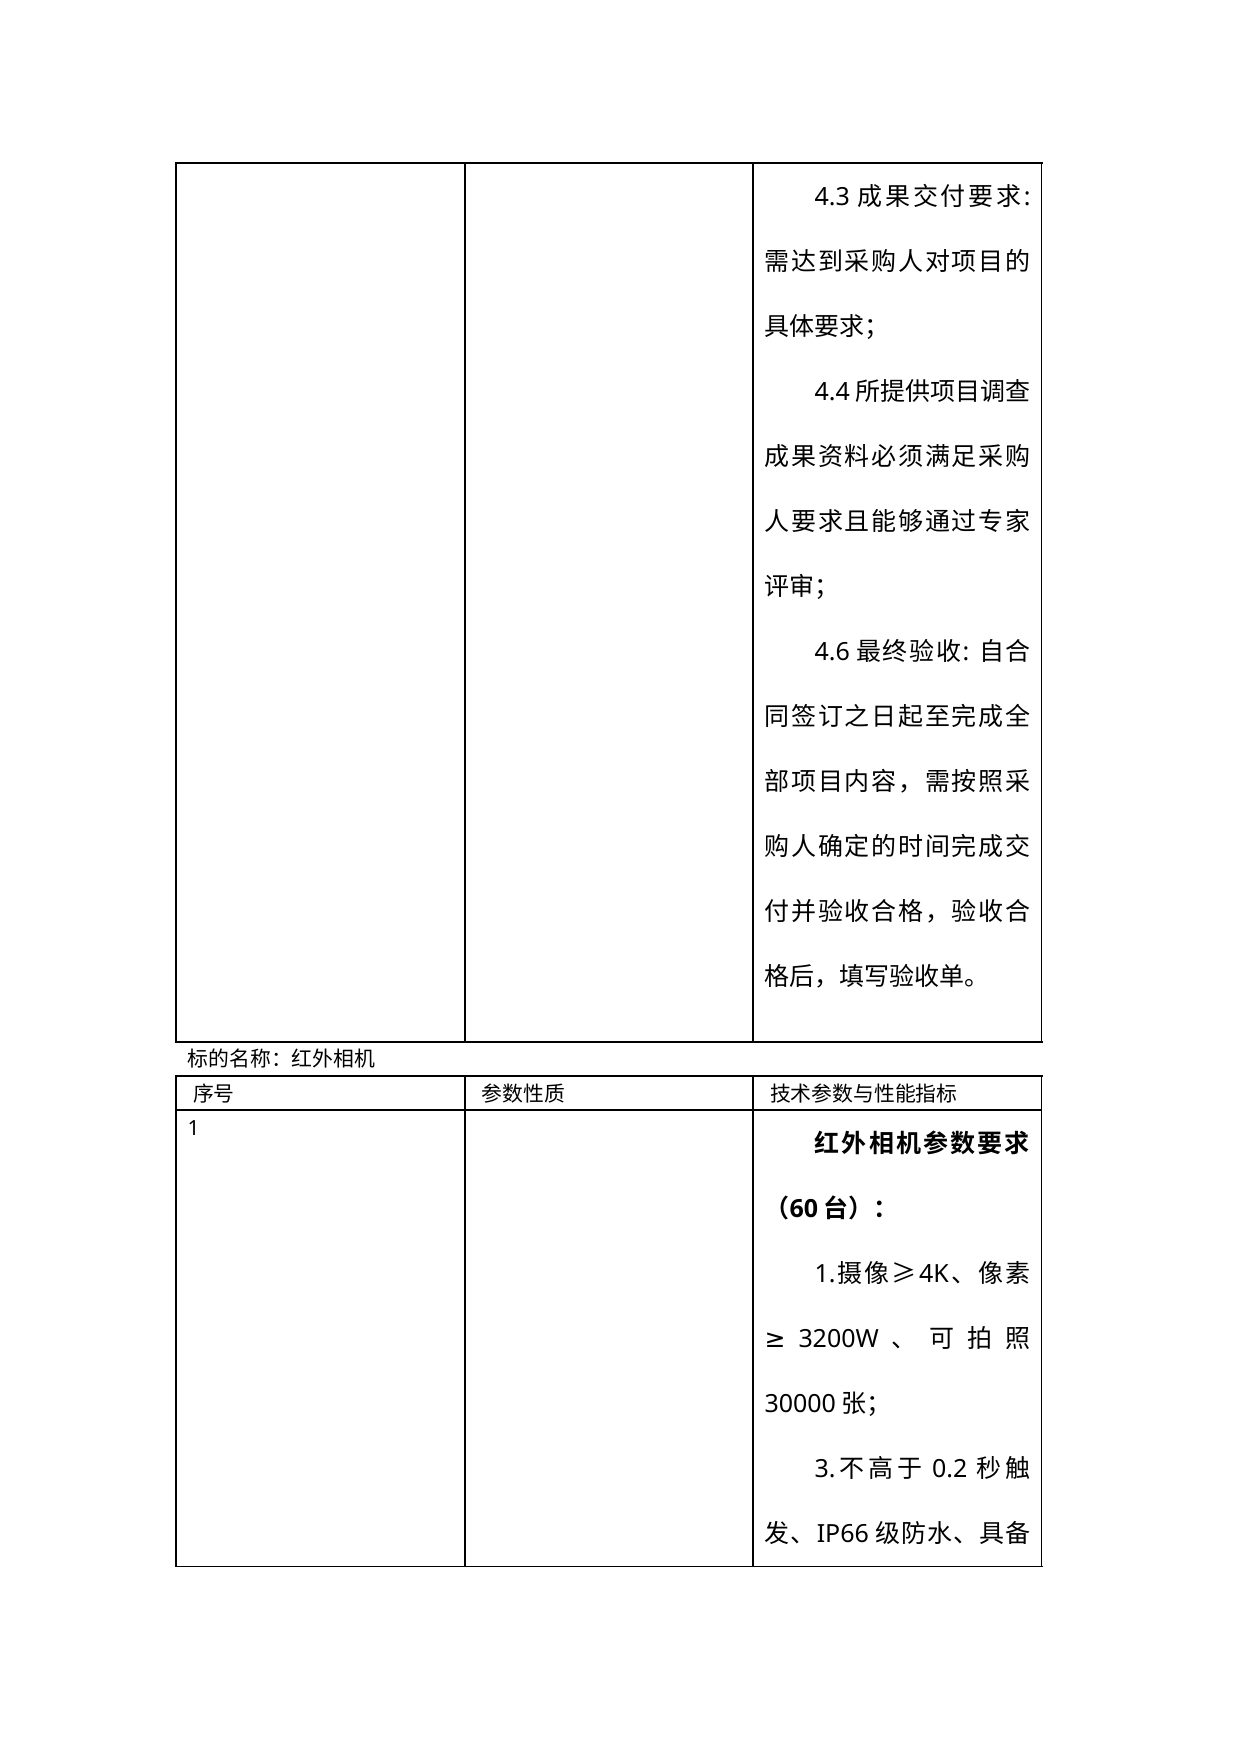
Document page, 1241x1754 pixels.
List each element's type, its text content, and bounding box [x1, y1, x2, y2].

table_cell [466, 164, 752, 1041]
table_header 技术参数与性能指标 [754, 1077, 1041, 1109]
text 标的名称：红外相机 [187, 1043, 1053, 1075]
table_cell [754, 1111, 1041, 1566]
table_header 参数性质 [466, 1077, 752, 1109]
table_cell 1 [177, 164, 464, 1041]
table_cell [754, 164, 1041, 1041]
table_header 序号 [177, 1077, 464, 1109]
table_cell [466, 1111, 752, 1566]
table_cell 1 [177, 1111, 464, 1566]
